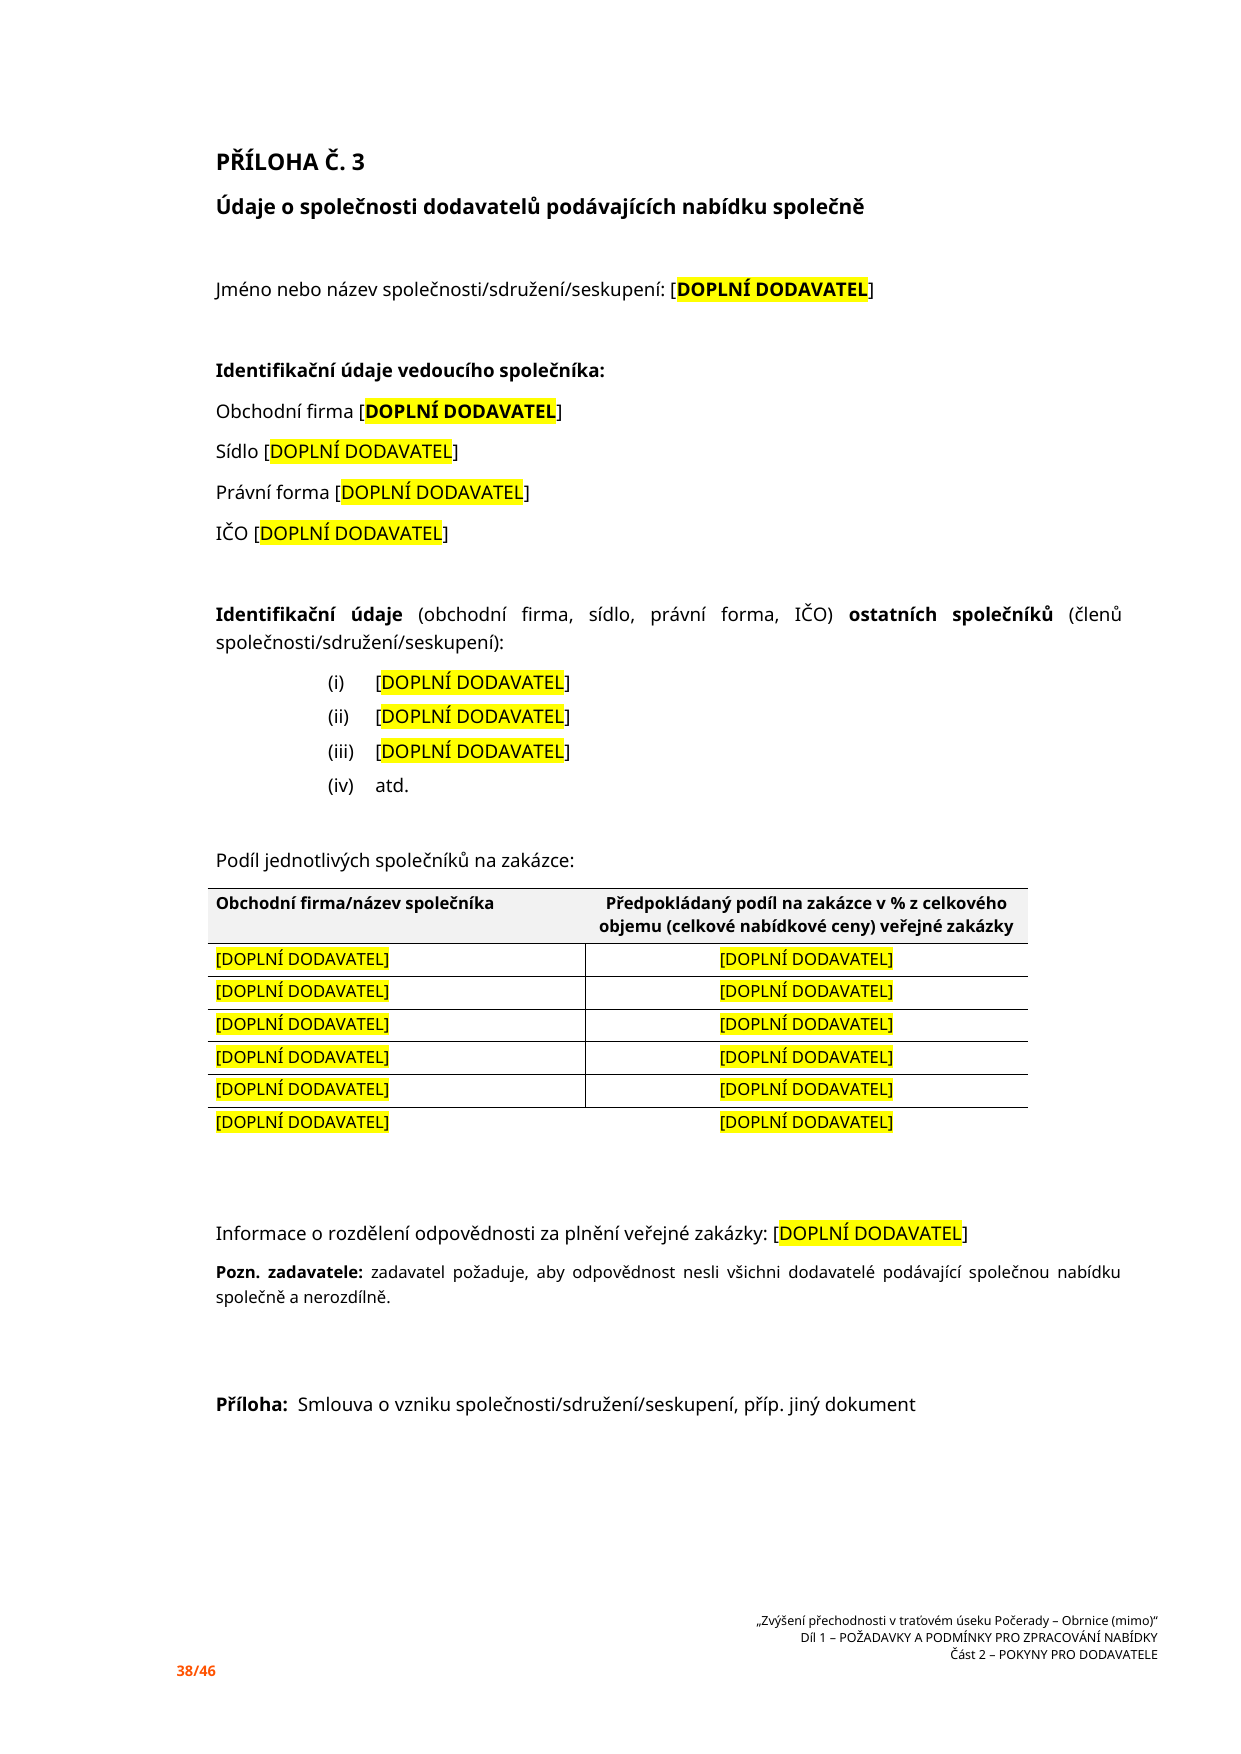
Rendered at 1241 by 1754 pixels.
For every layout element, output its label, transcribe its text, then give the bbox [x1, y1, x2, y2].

text Obchodní firma [DOPLNÍ DODAVATEL] [216, 398, 365, 424]
text Příloha č. 3 [216, 146, 1122, 177]
table_cell [DOPLNÍ DODAVATEL] [586, 1042, 1028, 1074]
table_cell [DOPLNÍ DODAVATEL] [585, 1108, 1028, 1139]
table_cell [DOPLNÍ DODAVATEL] [208, 977, 585, 1008]
text Pozn. zadavatele: zadavatel požaduje, aby odpovědnost nesli všichni dodavatelé podávající společnou nabídku společně a nerozdílně. [216, 1261, 1122, 1308]
text [DOPLNÍ DODAVATEL] [564, 704, 1122, 729]
table_cell [DOPLNÍ DODAVATEL] [586, 1010, 1028, 1041]
text [DOPLNÍ DODAVATEL] [328, 738, 381, 763]
table_cell [DOPLNÍ DODAVATEL] [586, 1075, 1028, 1107]
table_cell [DOPLNÍ DODAVATEL] [208, 1042, 585, 1074]
text Příloha: Smlouva o vzniku společnosti/sdružení/seskupení, příp. jiný dokument [216, 1392, 1122, 1417]
text atd. [328, 772, 1122, 798]
text Právní forma [DOPLNÍ DODAVATEL] [216, 479, 341, 505]
text [DOPLNÍ DODAVATEL] [564, 738, 1122, 763]
text Právní forma [DOPLNÍ DODAVATEL] [523, 479, 1122, 505]
text Sídlo [DOPLNÍ DODAVATEL] [452, 439, 1122, 464]
text [DOPLNÍ DODAVATEL] [328, 704, 381, 729]
table_cell [DOPLNÍ DODAVATEL] [208, 1010, 585, 1041]
text Údaje o společnosti dodavatelů podávajících nabídku společně [216, 192, 1122, 221]
table_cell [DOPLNÍ DODAVATEL] [208, 944, 585, 976]
text Identifikační údaje (obchodní firma, sídlo, právní forma, IČO) ostatních společníků (členů společnosti/sdružení/seskupení): [216, 601, 1122, 654]
text [DOPLNÍ DODAVATEL] [328, 669, 1122, 695]
text Obchodní firma [DOPLNÍ DODAVATEL] [556, 398, 1122, 424]
text IČO [DOPLNÍ DODAVATEL] [442, 520, 1122, 545]
text Informace o rozdělení odpovědnosti za plnění veřejné zakázky: [DOPLNÍ DODAVATEL] [216, 1220, 779, 1246]
text Identifikační údaje vedoucího společníka: [216, 358, 1122, 383]
text Podíl jednotlivých společníků na zakázce: [216, 847, 1122, 873]
table_header Předpokládaný podíl na zakázce v % z celkového objemu (celkové nabídkové ceny) veřejné zakázky [585, 889, 1028, 943]
table_cell [DOPLNÍ DODAVATEL] [586, 944, 1028, 976]
text Jméno nebo název společnosti/sdružení/seskupení: [DOPLNÍ DODAVATEL] [868, 277, 1122, 302]
table_cell [DOPLNÍ DODAVATEL] [586, 977, 1028, 1008]
table_header Obchodní firma/název společníka [208, 889, 585, 943]
text Jméno nebo název společnosti/sdružení/seskupení: [DOPLNÍ DODAVATEL] [216, 277, 677, 302]
table_cell [DOPLNÍ DODAVATEL] [208, 1108, 585, 1139]
table_cell [DOPLNÍ DODAVATEL] [208, 1075, 585, 1107]
